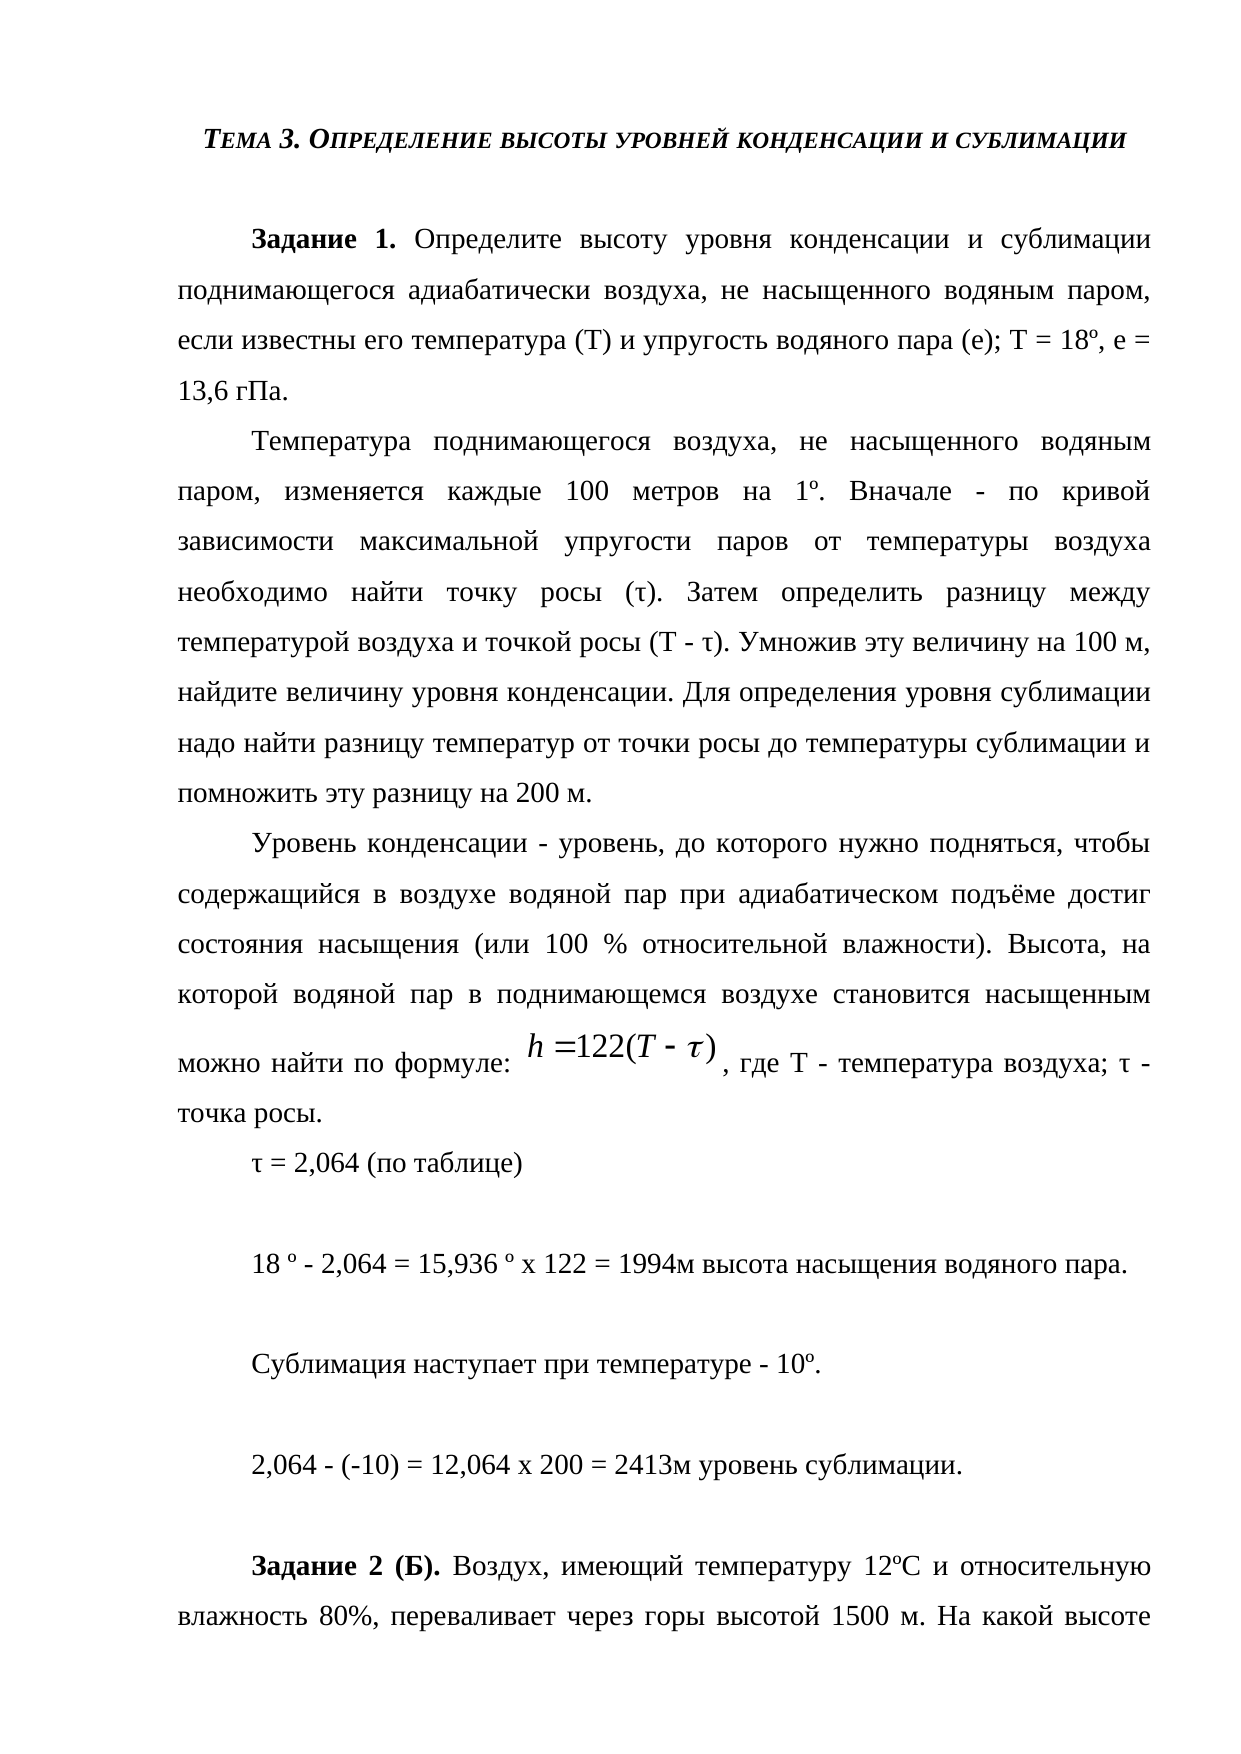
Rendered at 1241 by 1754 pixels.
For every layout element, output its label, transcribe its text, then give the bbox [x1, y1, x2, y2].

text 18 º - 2,064 = 15,936 º х 122 = 1994м высота насыщения водяного пара. [177, 1246, 1152, 1279]
text 2,064 - (-10) = 12,064 х 200 = 2413м уровень сублимации. [177, 1447, 1152, 1481]
text τ = 2,064 (по таблице) [177, 1145, 1152, 1179]
text Уровень конденсации - уровень, до которого нужно подняться, чтобы содержащийся в воздухе водяной пар при адиабатическом подъёме достиг состояния насыщения (или 100 % относительной влажности). Высота, на которой водяной пар в поднимающемся воздухе становится насыщенным можно найти по формуле: , где T - температура воздуха; τ - точка росы. [177, 825, 1152, 1129]
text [177, 1548, 1152, 1632]
text Температура поднимающегося воздуха, не насыщенного водяным паром, изменяется каждые на 1º. Вначале - по кривой зависимости максимальной упругости паров от температуры воздуха необходимо найти точку росы (τ). Затем определить разницу между температурой воздуха и точкой росы (Т - τ). Умножив эту величину на , найдите величину уровня конденсации. Для определения уровня сублимации надо найти разницу температур от точки росы до температуры сублимации и помножить эту разницу на . [177, 423, 1152, 809]
text Сублимация наступает при температуре - 10º. [177, 1347, 1152, 1380]
subtitle Тема 3. Определение высоты уровней конденсации и сублимации [177, 121, 1152, 154]
text Задание 1. Определите высоту уровня конденсации и сублимации поднимающегося адиабатически воздуха, не насыщенного водяным паром, если известны его температура (Т) и упругость водяного пара (е); Т = 18º, е = 13,6 гПа. [177, 222, 1152, 406]
